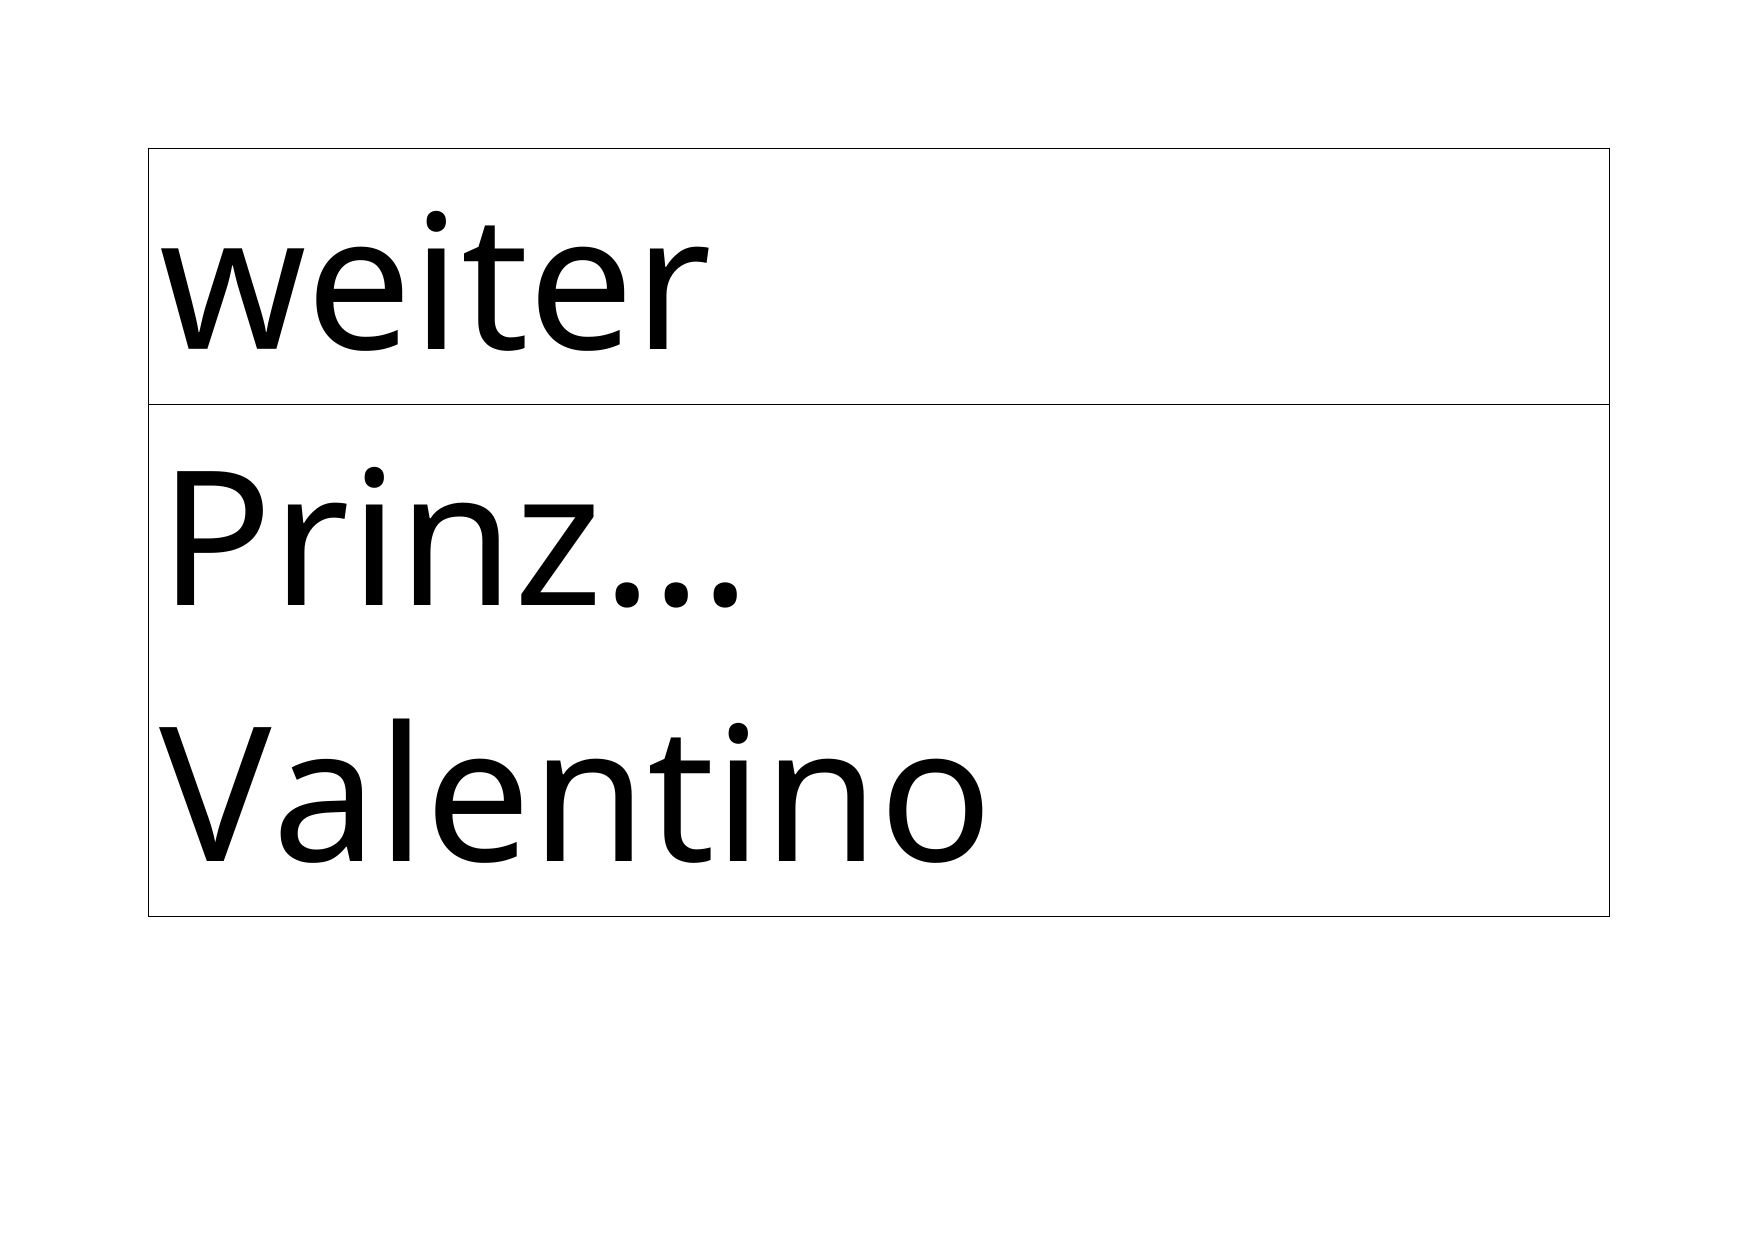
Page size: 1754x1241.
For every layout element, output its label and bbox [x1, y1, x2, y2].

table_cell [149, 149, 1609, 404]
table_cell [149, 405, 1609, 916]
